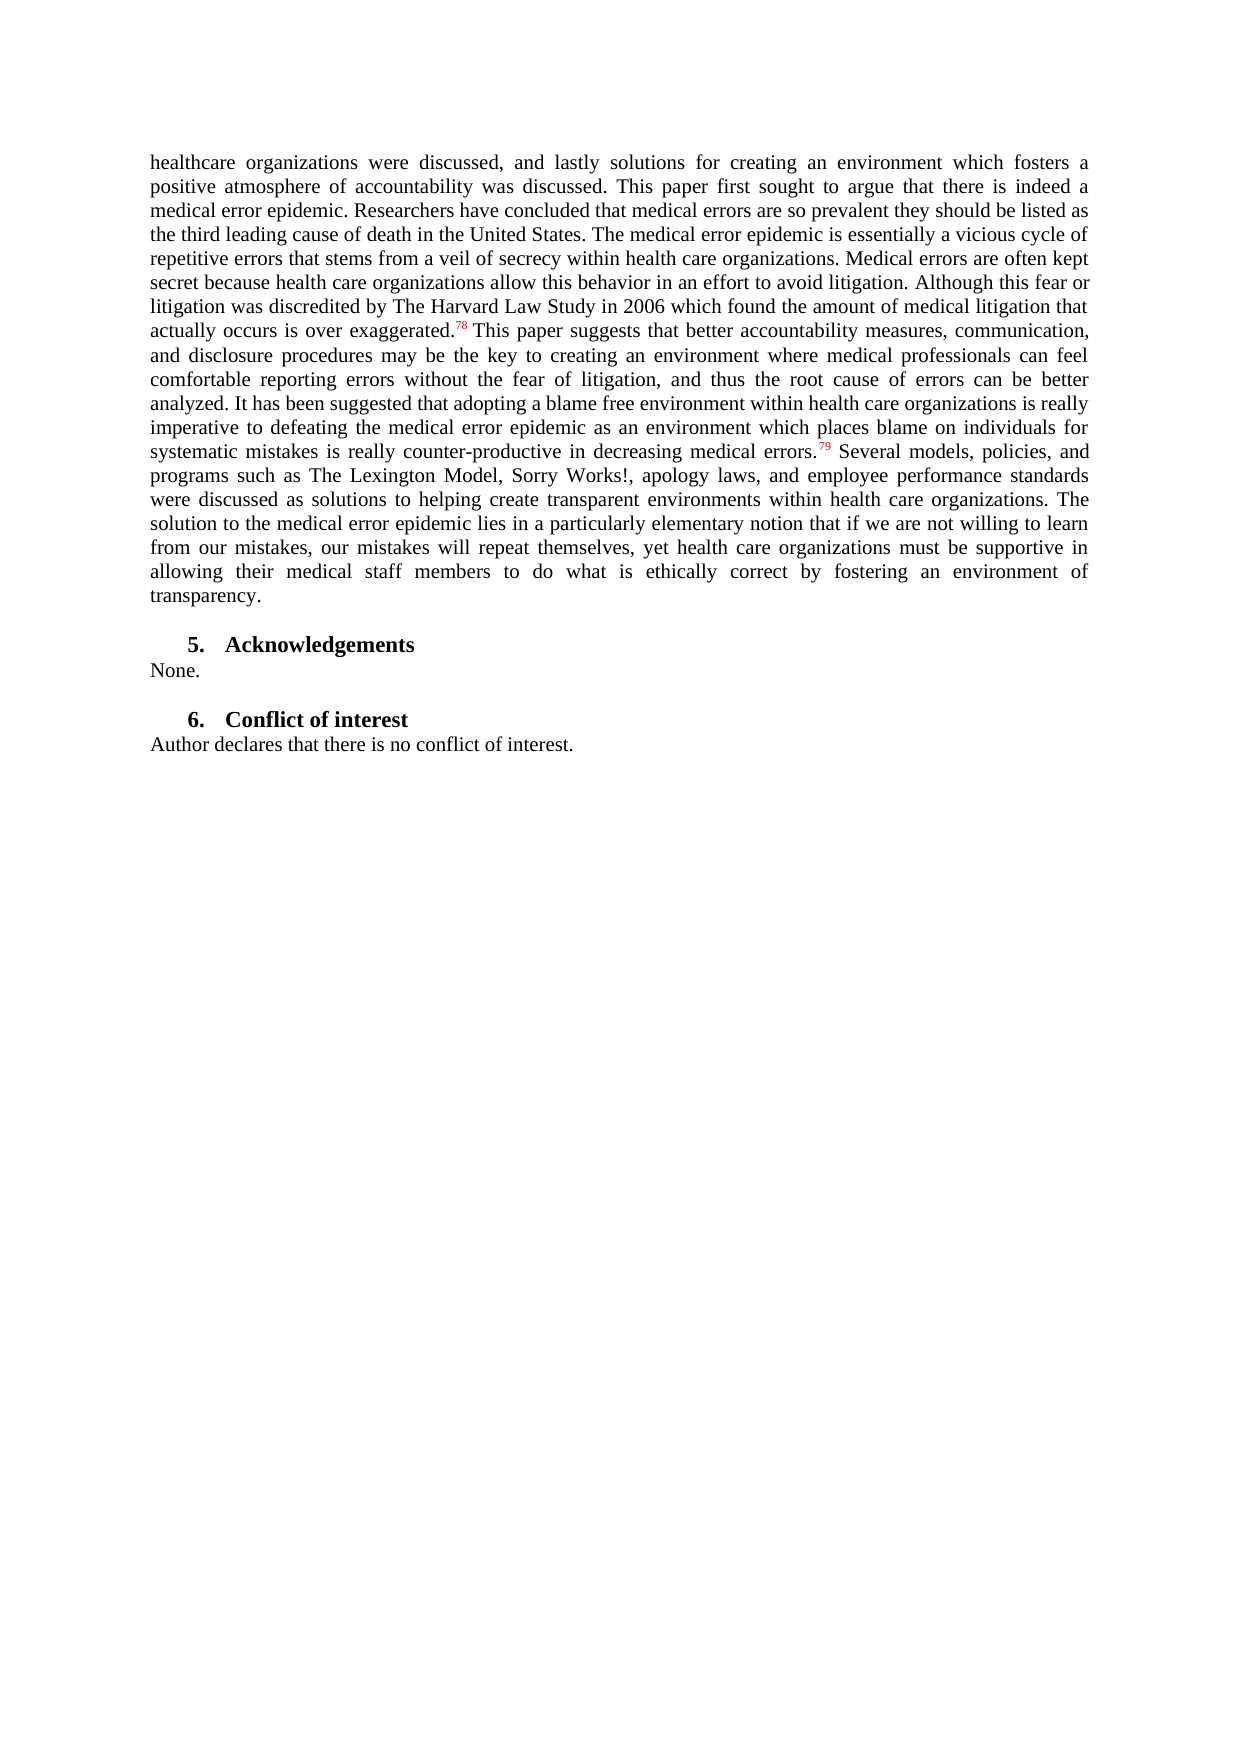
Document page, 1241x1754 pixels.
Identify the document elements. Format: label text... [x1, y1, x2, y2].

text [150, 150, 1090, 607]
text None. [150, 658, 1090, 682]
list Acknowledgements [187, 631, 1090, 658]
list Conflict of interest [187, 706, 1090, 732]
text Author declares that there is no conflict of interest. [150, 732, 1090, 756]
